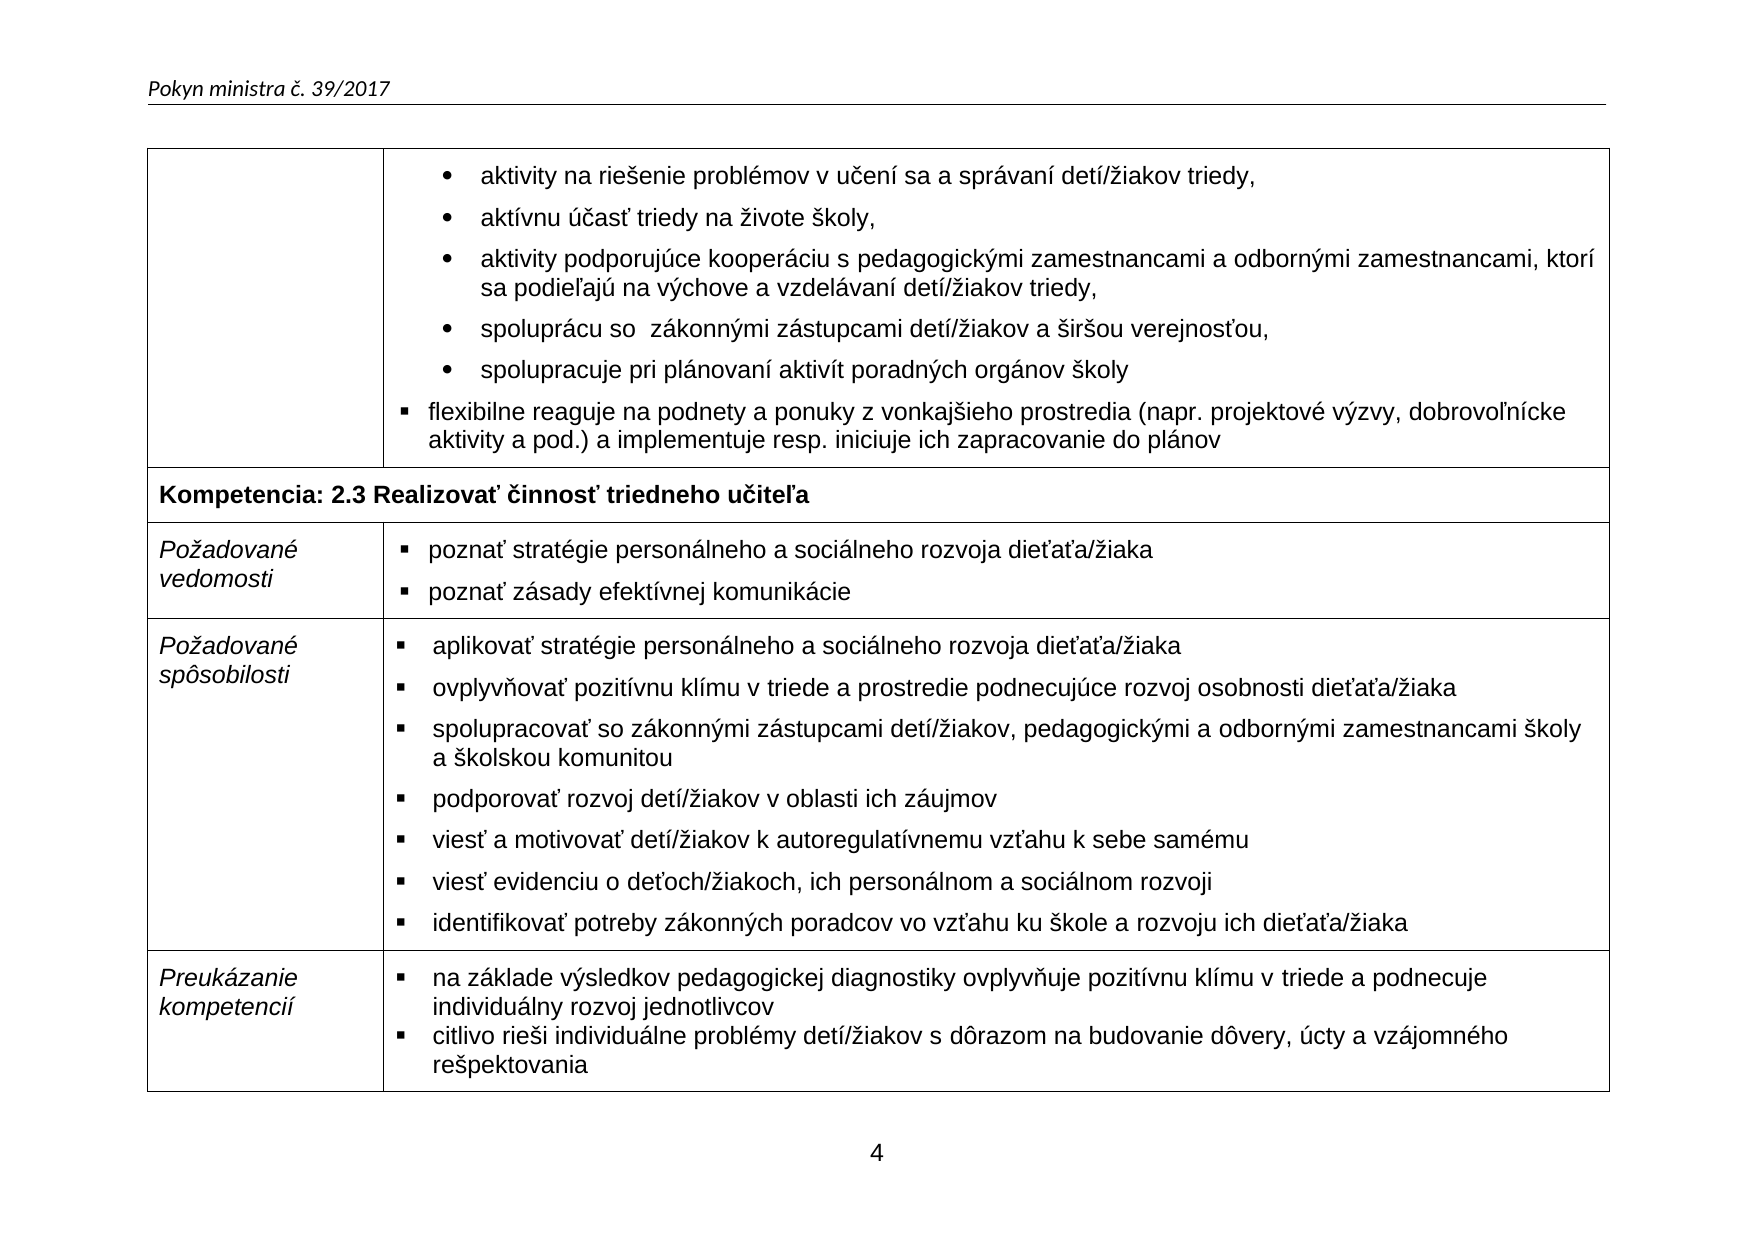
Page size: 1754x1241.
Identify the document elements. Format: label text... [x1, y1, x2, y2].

table_cell aplikovať stratégie personálneho a sociálneho rozvoja dieťaťa/žiaka ovplyvňovať pozitívnu klímu v triede a prostredie podnecujúce rozvoj osobnosti dieťaťa/žiaka spolupracovať so zákonnými zástupcami detí/žiakov, pedagogickými a odbornými zamestnancami školy a školskou komunitou podporovať rozvoj detí/žiakov v oblasti ich záujmov viesť a motivovať detí/žiakov k autoregulatívnemu vzťahu k sebe samému viesť evidenciu o deťoch/žiakoch, ich personálnom a sociálnom rozvoji identifikovať potreby zákonných poradcov vo vzťahu ku škole a rozvoju ich dieťaťa/žiaka [384, 619, 1609, 949]
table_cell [148, 951, 383, 1091]
table_cell Požadované spôsobilosti [148, 619, 383, 949]
table_cell Požadované vedomosti [148, 523, 383, 618]
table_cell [148, 149, 383, 467]
table_cell Kompetencia: 2.3 Realizovať činnosť triedneho učiteľa [148, 468, 1609, 522]
table_cell poznať stratégie personálneho a sociálneho rozvoja dieťaťa/žiaka poznať zásady efektívnej komunikácie [384, 523, 1609, 618]
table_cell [384, 149, 1609, 467]
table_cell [384, 951, 1609, 1091]
